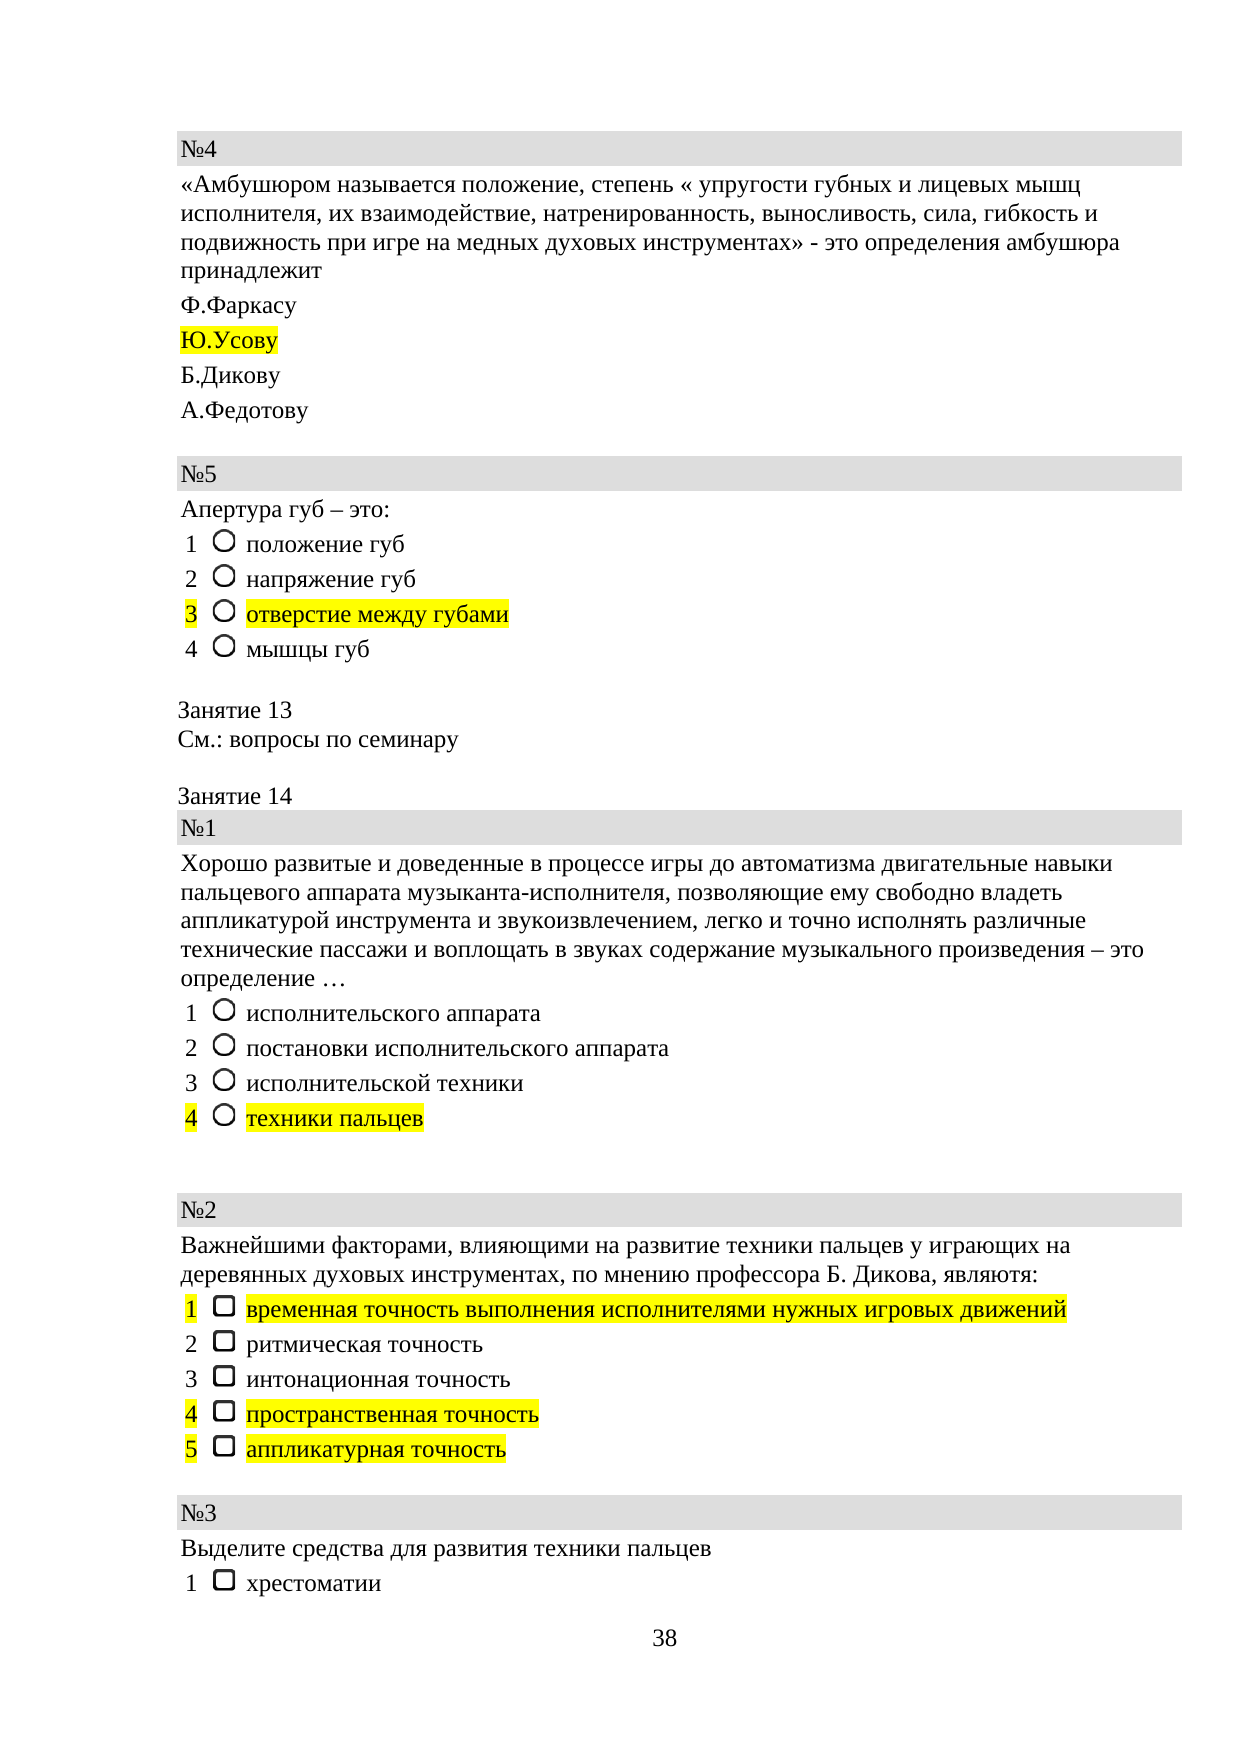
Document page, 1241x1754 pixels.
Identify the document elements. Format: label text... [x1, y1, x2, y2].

table_cell временная точность выполнения исполнителями нужных игровых движений [243, 1291, 1182, 1326]
table_cell [205, 995, 243, 1030]
table_cell напряжение губ [243, 561, 1182, 596]
table_cell исполнительского аппарата [243, 995, 1182, 1030]
table_cell хрестоматии [243, 1565, 1182, 1600]
table_cell 4 [177, 631, 205, 666]
table_cell Ю.Усову [177, 323, 1116, 357]
text Занятие 14 [177, 781, 1152, 810]
table_cell аппликатурная точность [243, 1431, 1182, 1466]
table_cell «Амбушюром называется положение, степень « упругости губных и лицевых мышц исполнителя, их взаимодействие, натренированность, выносливость, сила, гибкость и подвижность при игре на медных духовых инструментах» - это определения амбушюра принадлежит [177, 166, 1182, 287]
table_cell 1 [177, 526, 205, 561]
table_cell ритмическая точность [243, 1326, 1182, 1361]
text Занятие 13 [177, 695, 1152, 724]
table_cell [205, 1065, 243, 1100]
table_cell [205, 1396, 243, 1431]
table_cell [205, 1030, 243, 1065]
table_cell Ф.Фаркасу [177, 288, 1116, 322]
table_cell [205, 631, 243, 666]
text См.: вопросы по семинару [177, 724, 1152, 752]
table_cell [205, 1565, 243, 1600]
table_header №2 [177, 1193, 1182, 1227]
table_cell 2 [177, 1326, 205, 1361]
table_cell исполнительской техники [243, 1065, 1182, 1100]
table_header №3 [177, 1495, 1182, 1530]
table_header №1 [177, 810, 1182, 845]
table_cell постановки исполнительского аппарата [243, 1030, 1182, 1065]
table_cell техники пальцев [243, 1100, 1182, 1135]
table_cell интонационная точность [243, 1361, 1182, 1396]
table_cell 3 [177, 1065, 205, 1100]
table_cell [205, 1326, 243, 1361]
table_cell А.Федотову [177, 393, 1116, 427]
table_cell [205, 526, 243, 561]
table_cell [205, 1291, 243, 1326]
table_cell Важнейшими факторами, влияющими на развитие техники пальцев у играющих на деревянных духовых инструментах, по мнению профессора Б. Дикова, являютя: [177, 1228, 1182, 1291]
table_cell положение губ [243, 526, 1182, 561]
table_cell [205, 1431, 243, 1466]
table_cell 4 [177, 1100, 205, 1135]
table_cell 3 [177, 596, 205, 631]
table_cell №4 [177, 131, 1182, 166]
table_cell 1 [177, 1291, 205, 1326]
table_cell отверстие между губами [243, 596, 1182, 631]
table_cell 1 [177, 1565, 205, 1600]
table_cell [205, 1100, 243, 1135]
table_cell 5 [177, 1431, 205, 1466]
table_cell Б.Дикову [177, 358, 1116, 392]
table_cell 4 [177, 1396, 205, 1431]
table_cell 3 [177, 1361, 205, 1396]
table_cell 2 [177, 1030, 205, 1065]
table_header №5 [177, 456, 1182, 491]
table_cell [205, 596, 243, 631]
table_cell пространственная точность [243, 1396, 1182, 1431]
table_cell [205, 1361, 243, 1396]
table_cell Хорошо развитые и доведенные в процессе игры до автоматизма двигательные навыки пальцевого аппарата музыканта-исполнителя, позволяющие ему свободно владеть аппликатурой инструмента и звукоизвлечением, легко и точно исполнять различные технические пассажи и воплощать в звуках содержание музыкального произведения – это определение … [177, 845, 1182, 995]
table_cell 1 [177, 995, 205, 1030]
table_cell мышцы губ [243, 631, 1182, 666]
table_cell 2 [177, 561, 205, 596]
table_cell Выделите средства для развития техники пальцев [177, 1530, 1182, 1565]
table_cell [205, 561, 243, 596]
table_cell Апертура губ – это: [177, 491, 1182, 526]
